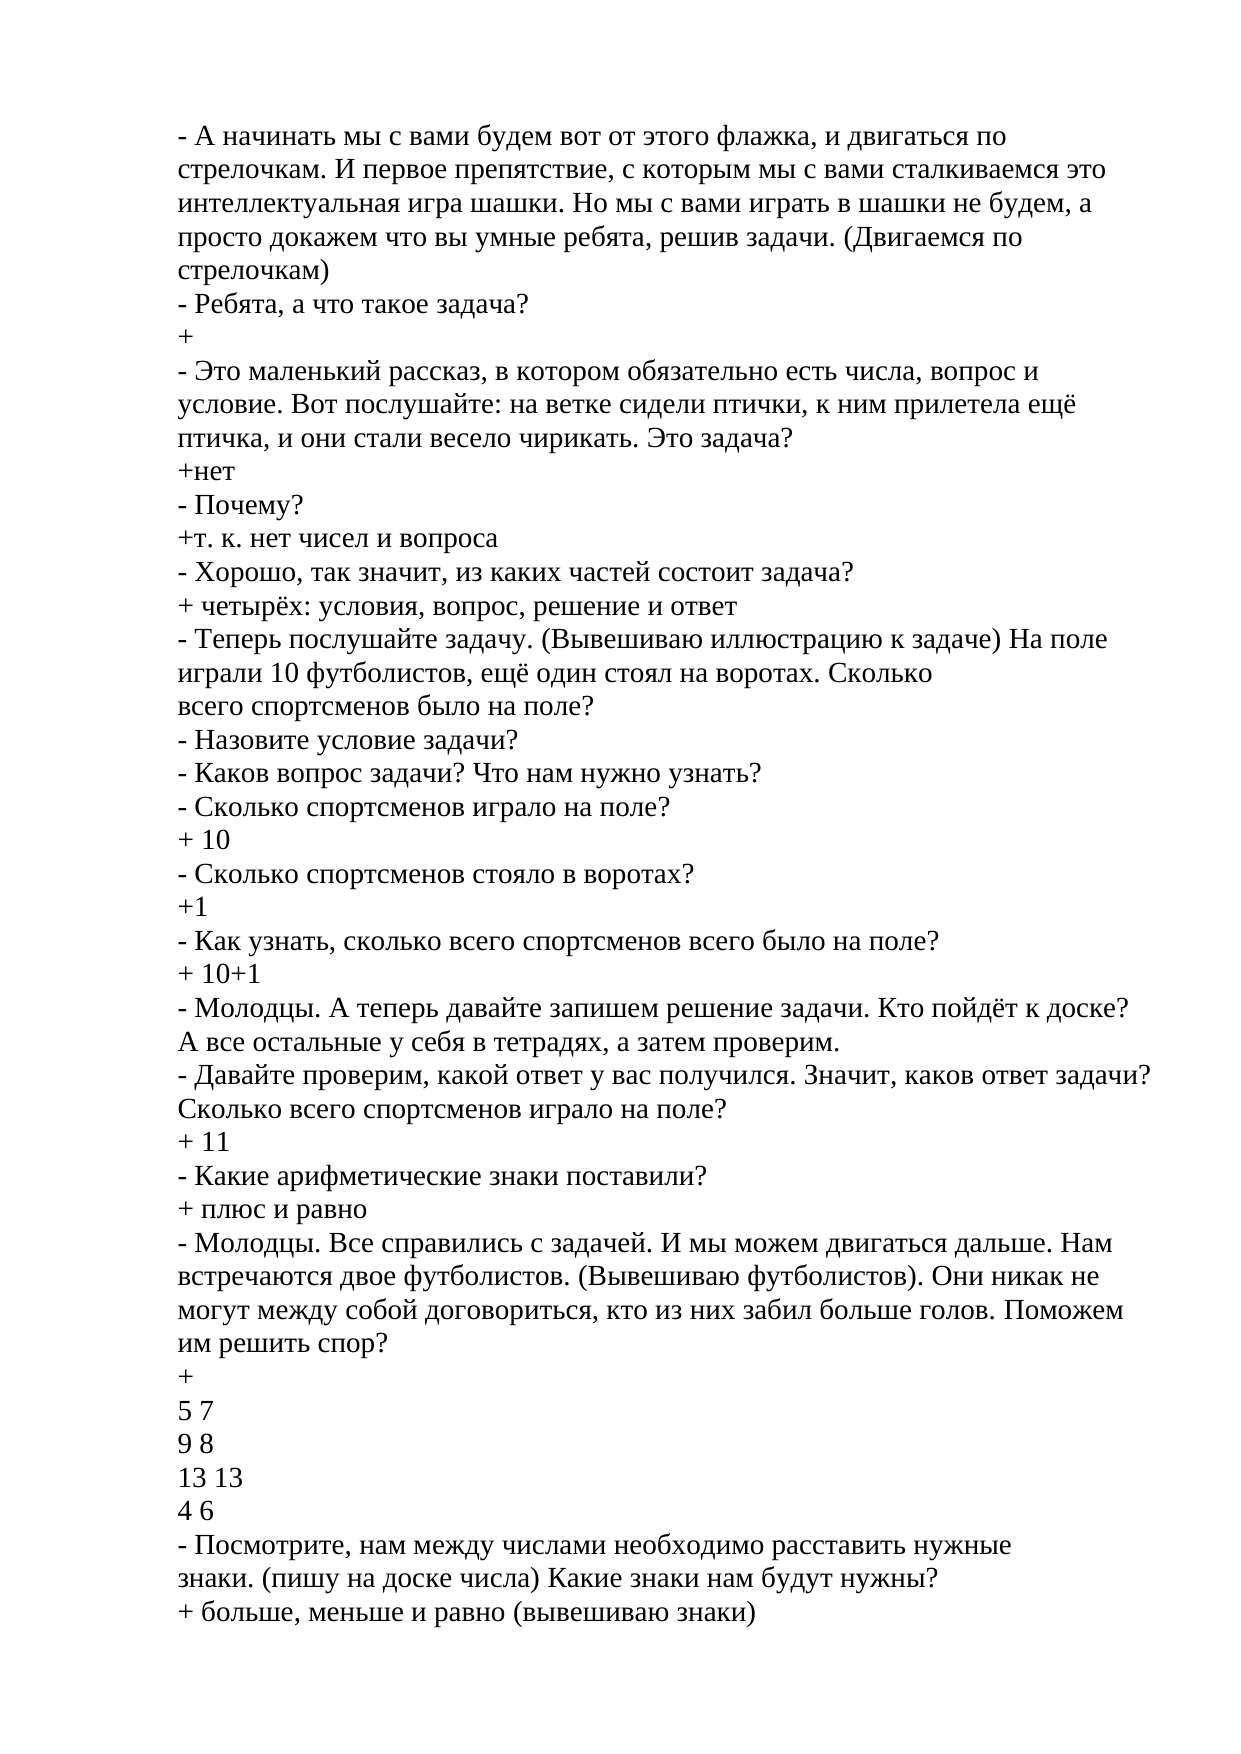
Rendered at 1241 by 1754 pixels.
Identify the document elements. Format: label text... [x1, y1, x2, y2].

text 4 6 [177, 1493, 1152, 1527]
text 5 7 [177, 1393, 1152, 1426]
text + четырёх: условия, вопрос, решение и ответ [177, 588, 1152, 621]
text +1 [177, 889, 1152, 923]
text 13 13 [177, 1460, 1152, 1493]
text - Молодцы. А теперь давайте запишем решение задачи. Кто пойдёт к доске? А все остальные у себя в тетрадях, а затем проверим. [177, 990, 1152, 1057]
text + больше, меньше и равно (вывешиваю знаки) [177, 1594, 1152, 1627]
text - Давайте проверим, какой ответ у вас получился. Значит, каков ответ задачи? Сколько всего спортсменов играло на поле? [177, 1057, 1152, 1124]
text + 10 [177, 822, 1152, 856]
text 9 8 [177, 1426, 1152, 1460]
text - А начинать мы с вами будем вот от этого флажка, и двигаться по стрелочкам. И первое препятствие, с которым мы с вами сталкиваемся это интеллектуальная игра шашки. Но мы с вами играть в шашки не будем, а просто докажем что вы умные ребята, решив задачи. (Двигаемся по стрелочкам) [177, 118, 1152, 286]
text - Почему? [177, 487, 1152, 521]
text - Это маленький рассказ, в котором обязательно есть числа, вопрос и условие. Вот послушайте: на ветке сидели птички, к ним прилетела ещё птичка, и они стали весело чирикать. Это задача? [177, 353, 1152, 453]
text - Ребята, а что такое задача? [177, 286, 1152, 319]
text +нет [177, 453, 1152, 487]
text - Как узнать, сколько всего спортсменов всего было на поле? [177, 923, 1152, 957]
text - Молодцы. Все справились с задачей. И мы можем двигаться дальше. Нам встречаются двое футболистов. (Вывешиваю футболистов). Они никак не могут между собой договориться, кто из них забил больше голов. Поможем им решить спор? [177, 1225, 1152, 1359]
text +т. к. нет чисел и вопроса [177, 521, 1152, 554]
text - Какие арифметические знаки поставили? [177, 1158, 1152, 1191]
text - Хорошо, так значит, из каких частей состоит задача? [177, 554, 1152, 588]
text + 11 [177, 1124, 1152, 1158]
text + 10+1 [177, 957, 1152, 990]
text - Теперь послушайте задачу. (Вывешиваю иллюстрацию к задаче) На поле играли 10 футболистов, ещё один стоял на воротах. Сколько всего спортсменов было на поле? [177, 621, 1152, 722]
text + плюс и равно [177, 1191, 1152, 1225]
text + [177, 1359, 1152, 1393]
text - Посмотрите, нам между числами необходимо расставить нужные знаки. (пишу на доске числа) Какие знаки нам будут нужны? [177, 1527, 1152, 1594]
text - Сколько спортсменов играло на поле? [177, 789, 1152, 822]
text - Назовите условие задачи? [177, 722, 1152, 755]
text + [177, 319, 1152, 353]
text - Каков вопрос задачи? Что нам нужно узнать? [177, 755, 1152, 789]
text - Сколько спортсменов стояло в воротах? [177, 856, 1152, 889]
